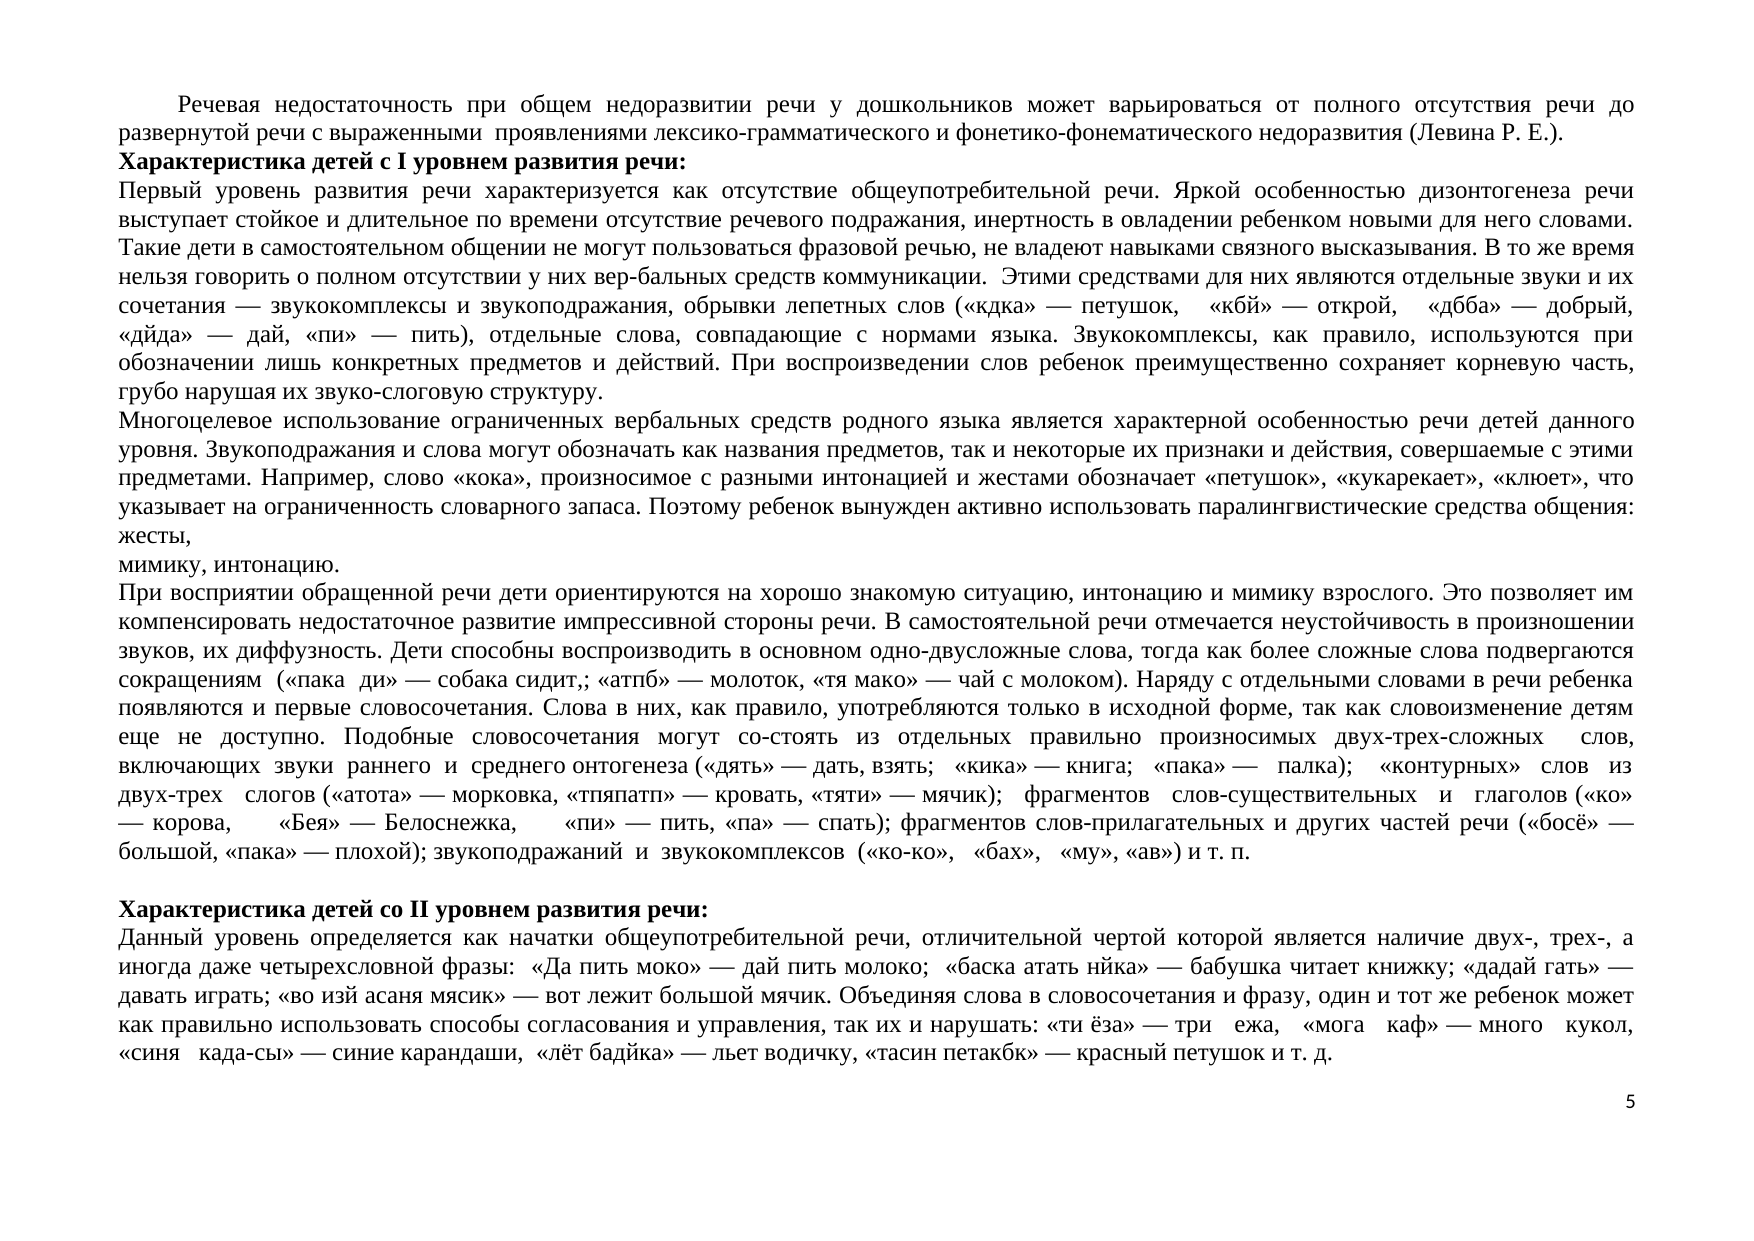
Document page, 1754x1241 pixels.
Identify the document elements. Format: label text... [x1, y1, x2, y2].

text Речевая недостаточность при общем недоразвитии речи у дошкольников может варьироваться от полного отсутствия речи до развернутой речи с выраженными проявлениями лексико-грамматического и фонетико-фонематического недоразвития (Левина Р. Е.). [118, 89, 1636, 146]
text Характеристика детей со II уровнем развития речи: [118, 894, 1636, 922]
text Характеристика детей с I уровнем развития речи: [118, 146, 1636, 175]
text Первый уровень развития речи характеризуется как отсутствие общеупотребительной речи. Яркой особенностью дизонтогенеза речи выступает стойкое и длительное по времени отсутствие речевого подражания, инертность в овладении ребенком новыми для него словами. Такие дети в самостоятельном общении не могут пользоваться фразовой речью, не владеют навыками связного высказывания. В то же время нельзя говорить о полном отсутствии у них вер-бальных средств коммуникации. Этими средствами для них являются отдельные звуки и их сочетания — звукокомплексы и звукоподражания, обрывки лепетных слов («кдка» — петушок, «кбй» — открой, «дбба» — добрый, «дйда» — дай, «пи» — пить), отдельные слова, совпадающие с нормами языка. Звукокомплексы, как правило, используются при обозначении лишь конкретных предметов и действий. При воспроизведении слов ребенок преимущественно сохраняет корневую часть, грубо нарушая их звуко-слоговую структуру. [118, 175, 1636, 405]
text мимику, интонацию. [118, 549, 1636, 577]
text Данный уровень определяется как начатки общеупотребительной речи, отличительной чертой которой является наличие двух-, трех-, а иногда даже четырехсловной фразы: «Да пить моко» — дай пить молоко; «баска атать нйка» — бабушка читает книжку; «дадай гать» — давать играть; «во изй асаня мясик» — вот лежит большой мячик. Объединяя слова в словосочетания и фразу, один и тот же ребенок может как правильно использовать способы согласования и управления, так их и нарушать: «ти ёза» — три ежа, «мога каф» — много кукол, «синя када-сы» — синие карандаши, «лёт бадйка» — льет водичку, «тасин петакбк» — красный петушок и т. д. [118, 922, 1636, 1066]
text Многоцелевое использование ограниченных вербальных средств родного языка является характерной особенностью речи детей данного уровня. Звукоподражания и слова могут обозначать как названия предметов, так и некоторые их признаки и действия, совершаемые с этими предметами. Например, слово «кока», произносимое с разными интонацией и жестами обозначает «петушок», «кукарекает», «клюет», что указывает на ограниченность словарного запаса. Поэтому ребенок вынужден активно использовать паралингвистические средства общения: жесты, [118, 405, 1636, 549]
text При восприятии обращенной речи дети ориентируются на хорошо знакомую ситуацию, интонацию и мимику взрослого. Это позволяет им компенсировать недостаточное развитие импрессивной стороны речи. В самостоятельной речи отмечается неустойчивость в произношении звуков, их диффузность. Дети способны воспроизводить в основном одно-двусложные слова, тогда как более сложные слова подвергаются сокращениям («пака ди» — собака сидит,; «атпб» — молоток, «тя мако» — чай с молоком). Наряду с отдельными словами в речи ребенка появляются и первые словосочетания. Слова в них, как правило, употребляются только в исходной форме, так как словоизменение детям еще не доступно. Подобные словосочетания могут со-стоять из отдельных правильно произносимых двух-трех-сложных слов, включающих звуки раннего и среднего онтогенеза («дять» — дать, взять; «кика» — книга; «пака» — палка); «контурных» слов из двух-трех слогов («атота» — морковка, «тпяпатп» — кровать, «тяти» — мячик); фрагментов слов-существительных и глаголов («ко» — корова, «Бея» — Белоснежка, «пи» — пить, «па» — спать); фрагментов слов-прилагательных и других частей речи («босё» — большой, «пака» — плохой); звукоподражаний и звукокомплексов («ко-ко», «бах», «му», «ав») и т. п. [118, 577, 1636, 865]
